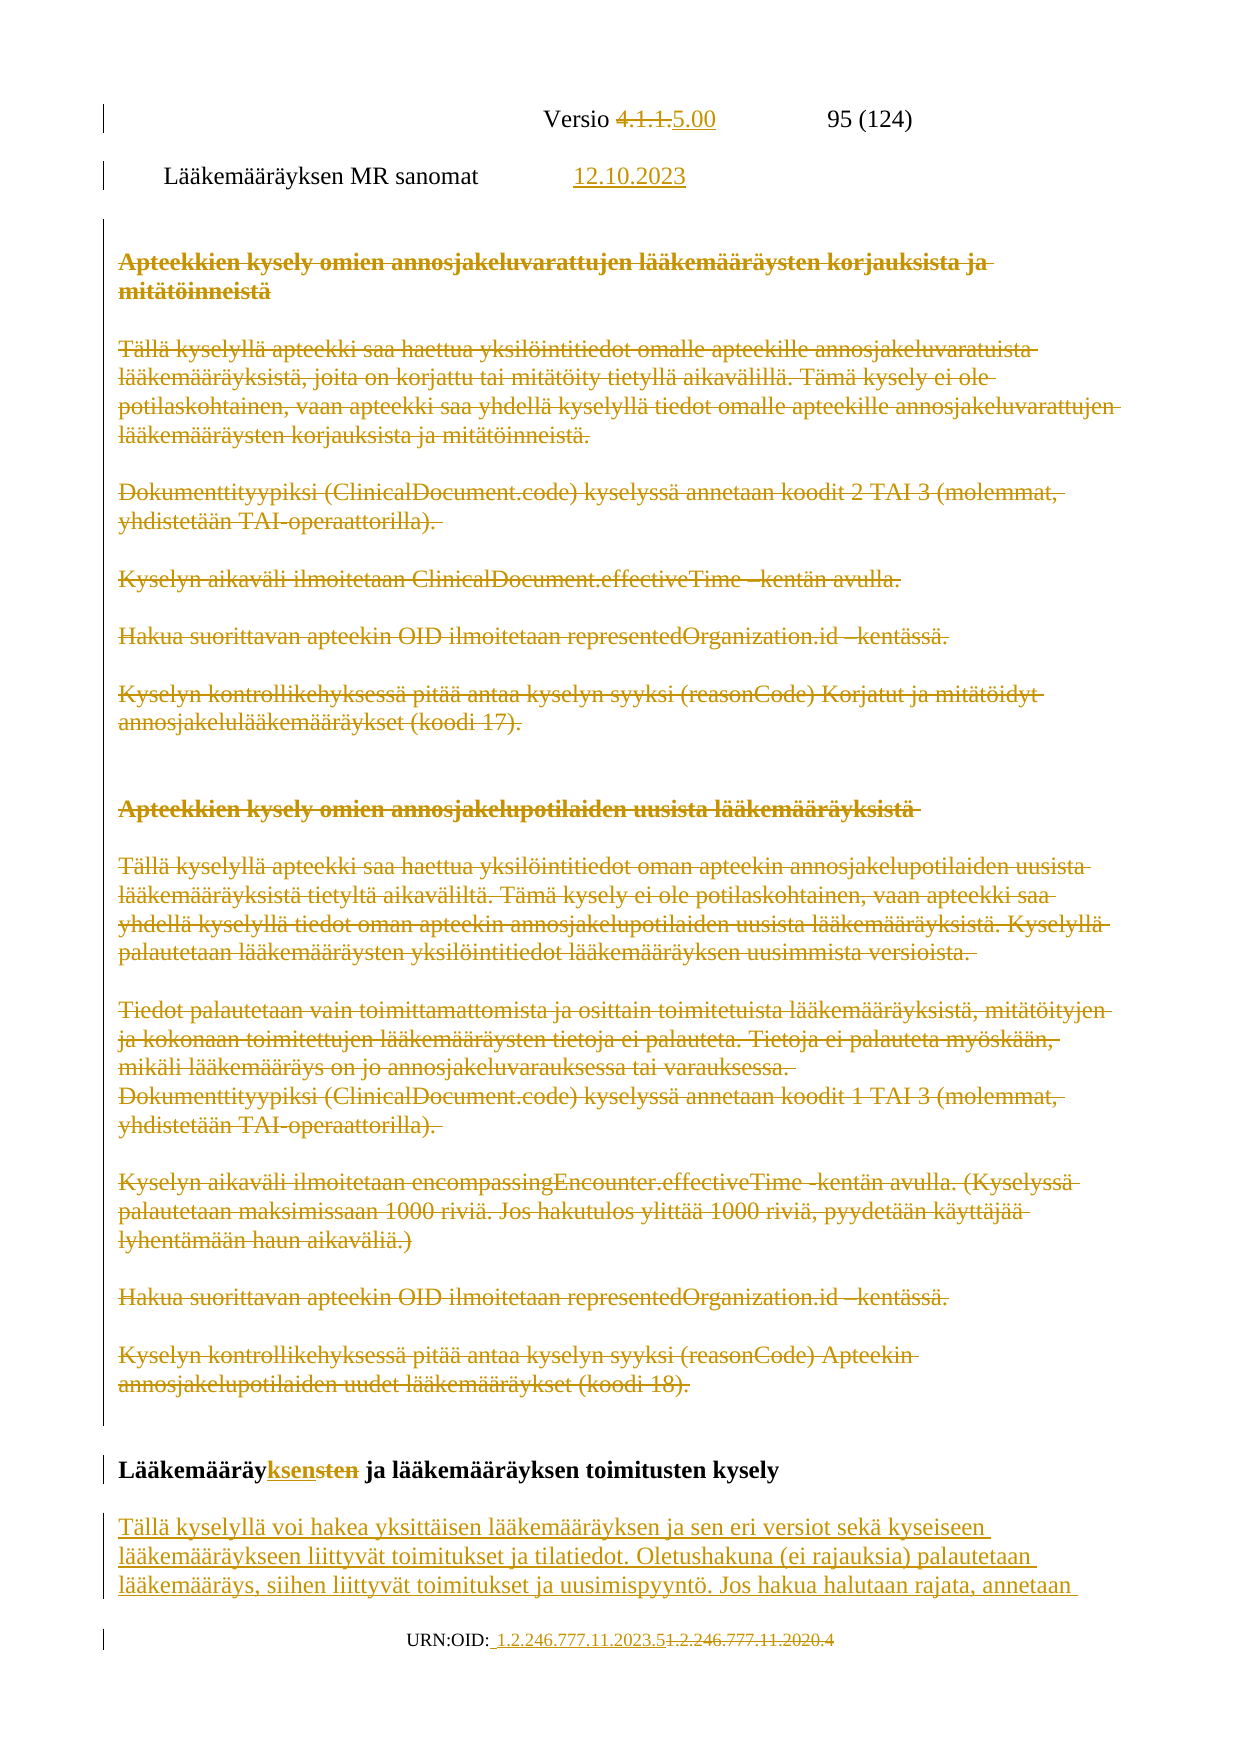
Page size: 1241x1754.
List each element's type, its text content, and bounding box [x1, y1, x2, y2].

text Lääkemääräy ja lääkemääräyksen toimitusten kysely [118, 1455, 1122, 1484]
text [118, 1512, 1122, 1599]
